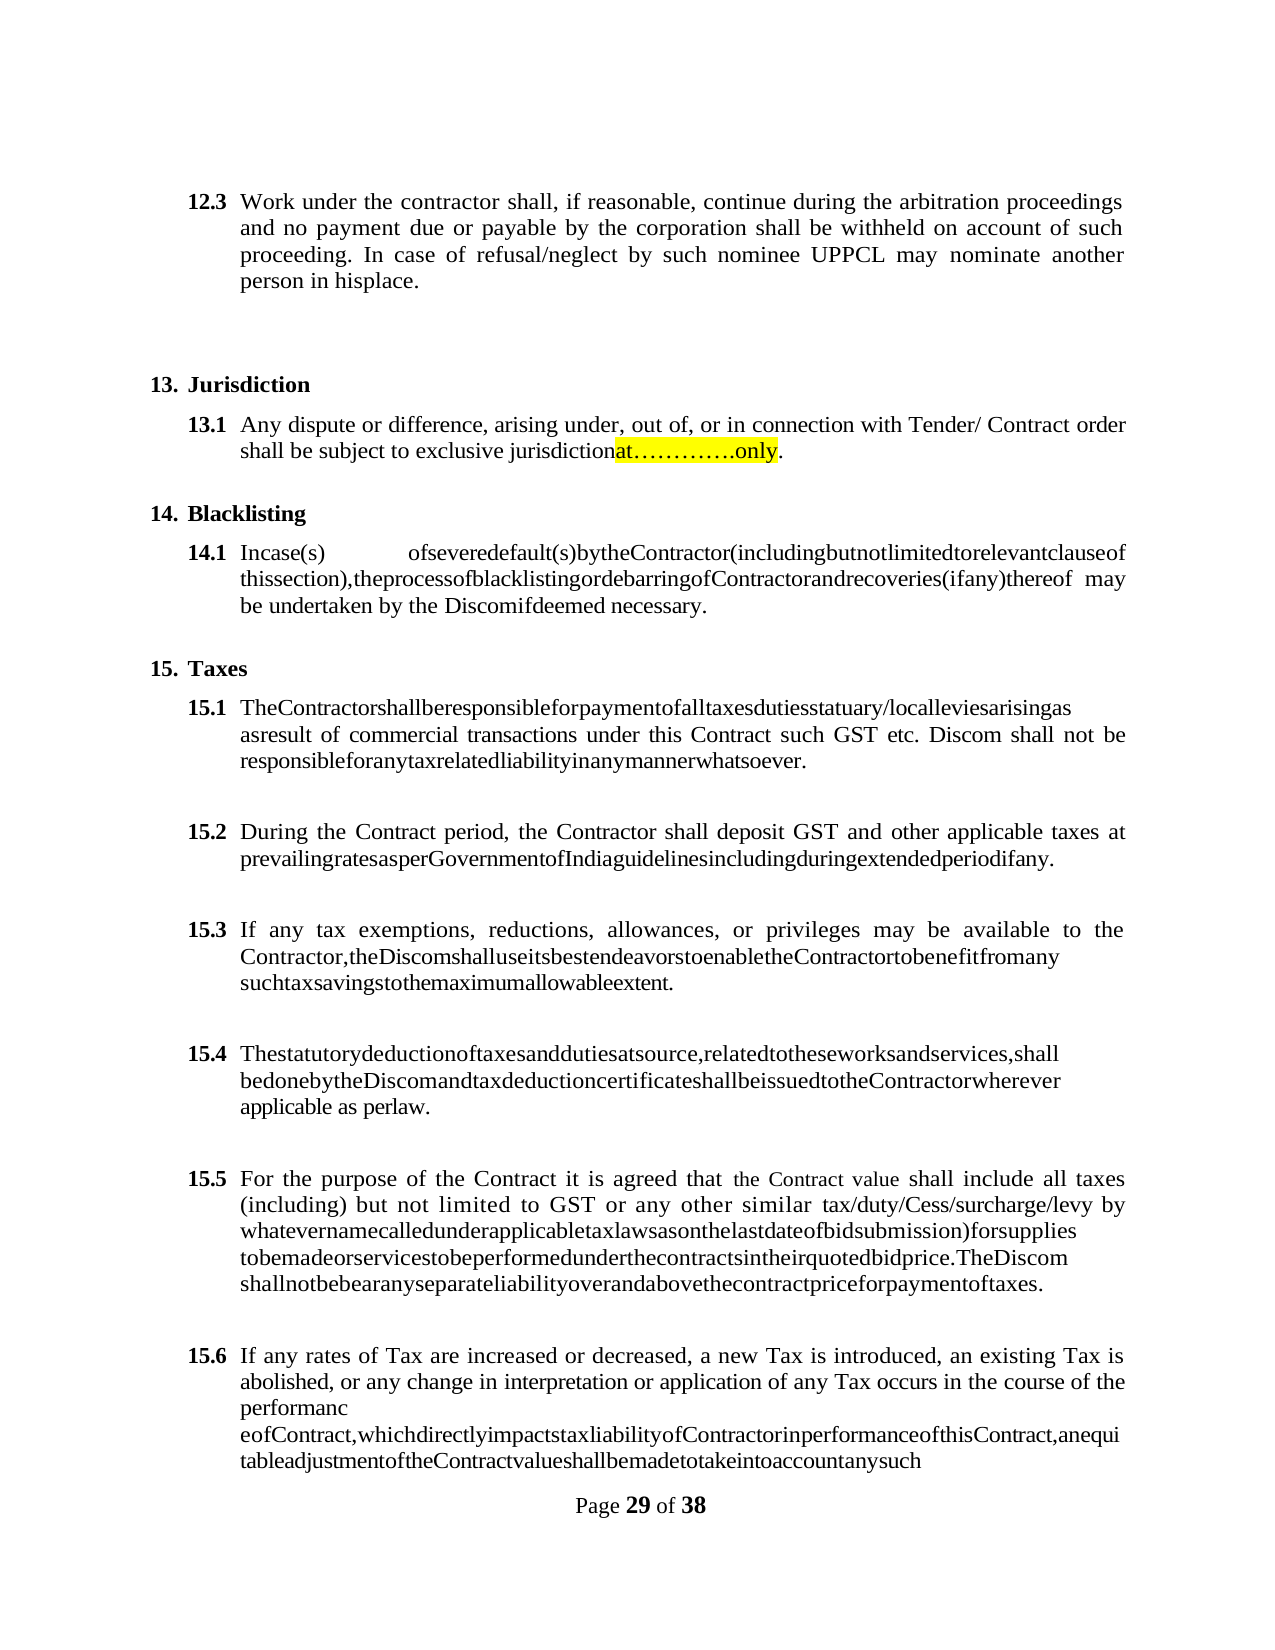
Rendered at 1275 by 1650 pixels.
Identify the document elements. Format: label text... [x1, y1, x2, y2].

subtitle Taxes [150, 655, 1225, 682]
list During the Contract period, the Contractor shall deposit GST and other applicable taxes at prevailingratesasperGovernmentofIndiaguidelinesincludingduringextendedperiodifany. [187, 818, 1126, 871]
list For the purpose of the Contract it is agreed that the Contract value shall include all taxes (including) but not limited to GST or any other similar tax/duty/Cess/surcharge/levy by whatevernamecalledunderapplicabletaxlawsasonthelastdateofbidsubmission)forsupplies tobemadeorservicestobeperformedunderthecontractsintheirquotedbidprice.TheDiscom shallnotbebearanyseparateliabilityoverandabovethecontractpriceforpaymentoftaxes. [187, 1165, 1126, 1297]
list Work under the contractor shall, if reasonable, continue during the arbitration proceedings and no payment due or payable by the corporation shall be withheld on account of such proceeding. In case of refusal/neglect by such nominee UPPCL may nominate another person in hisplace. [187, 188, 1124, 293]
list Incase(s) ofseveredefault(s)bytheContractor(includingbutnotlimitedtorelevantclauseof thissection),theprocessofblacklistingordebarringofContractorandrecoveries(ifany)thereof may be undertaken by the Discomifdeemed necessary. [187, 539, 1126, 618]
list Any dispute or difference, arising under, out of, or in connection with Tender/ Contract order shall be subject to exclusive jurisdictionat………….only. [187, 411, 1126, 463]
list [187, 1342, 1126, 1473]
list If any tax exemptions, reductions, allowances, or privileges may be available to the Contractor,theDiscomshalluseitsbestendeavorstoenabletheContractortobenefitfromany suchtaxsavingstothemaximumallowableextent. [187, 917, 1126, 996]
subtitle Jurisdiction [150, 371, 1225, 398]
list TheContractorshallberesponsibleforpaymentofalltaxesdutiesstatuary/localleviesarisingas asresult of commercial transactions under this Contract such GST etc. Discom shall not be responsibleforanytaxrelatedliabilityinanymannerwhatsoever. [187, 694, 1126, 773]
subtitle Blacklisting [150, 500, 1225, 526]
list Thestatutorydeductionoftaxesanddutiesatsource,relatedtotheseworksandservices,shall bedonebytheDiscomandtaxdeductioncertificateshallbeissuedtotheContractorwherever applicable as perlaw. [187, 1041, 1125, 1119]
